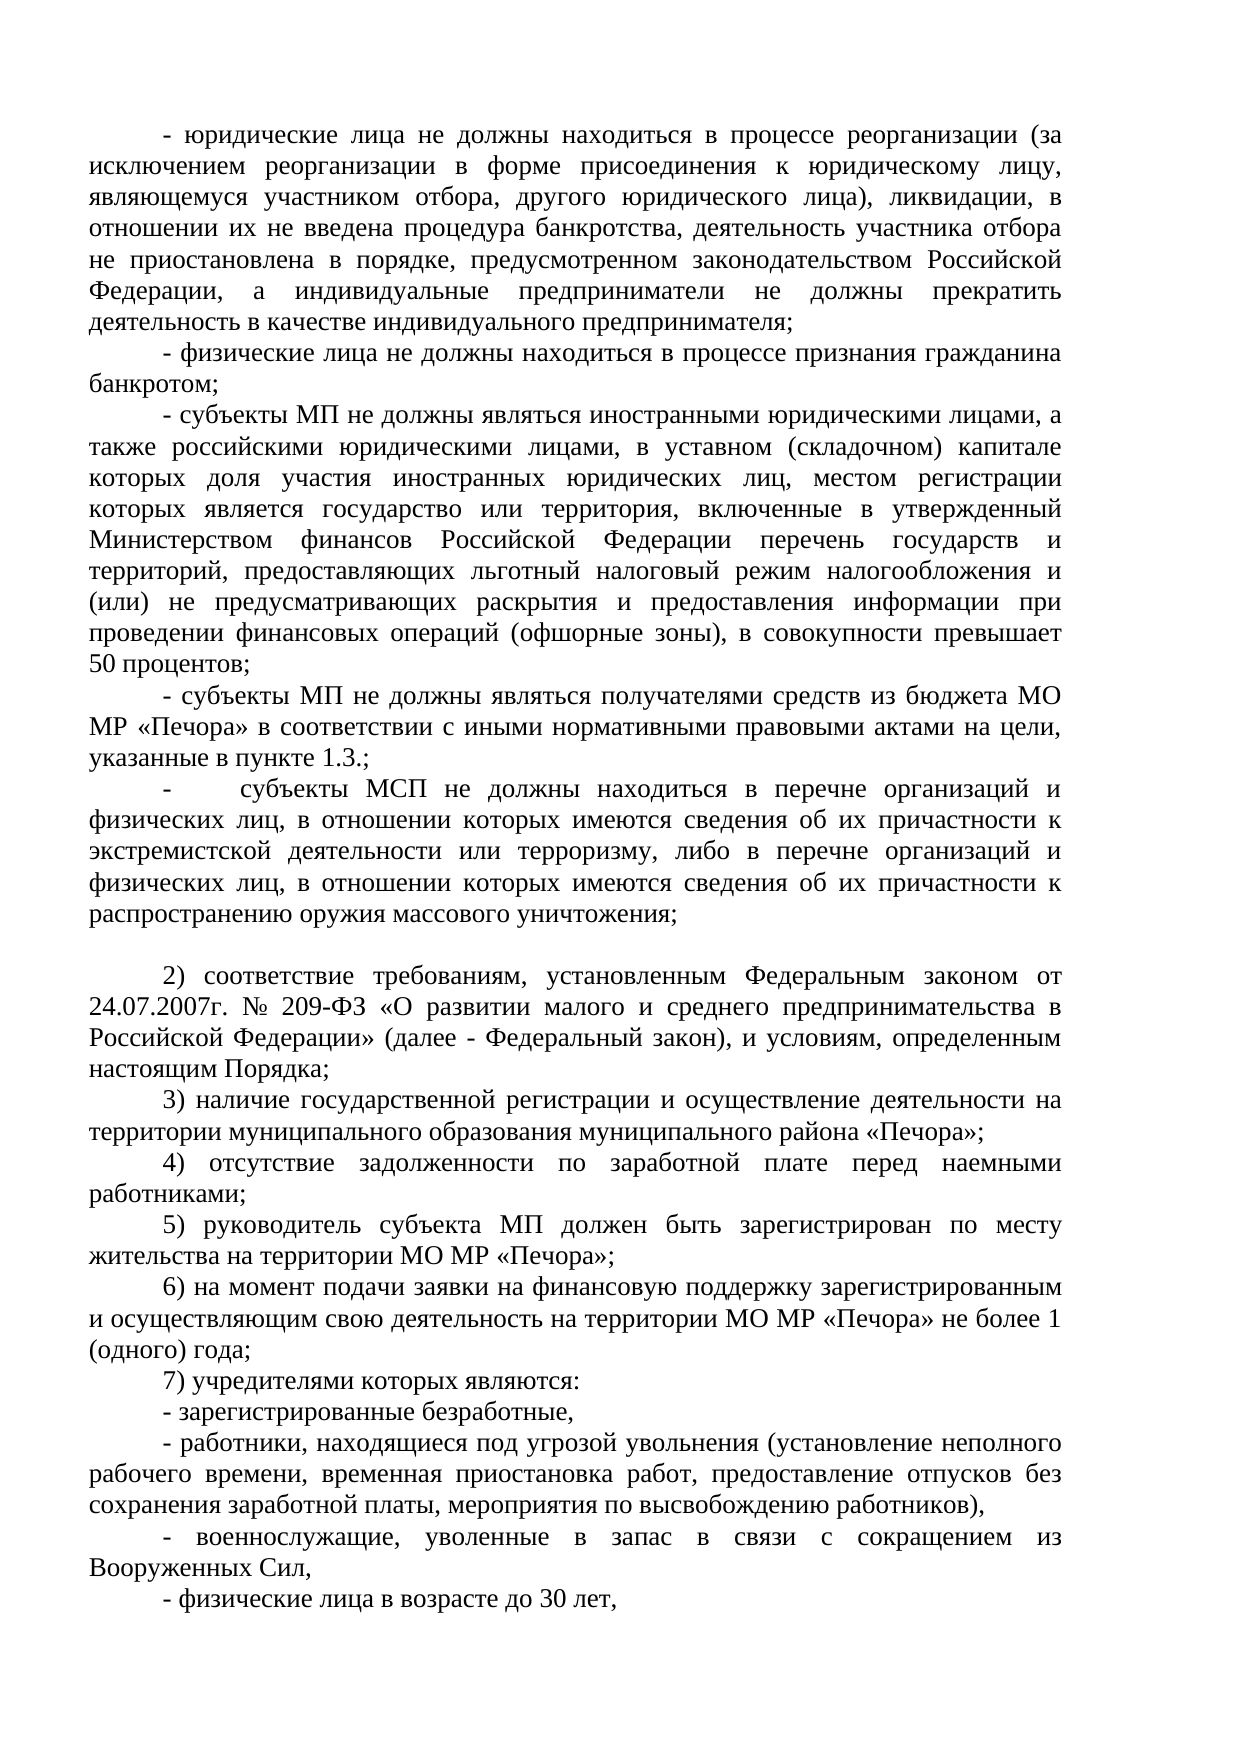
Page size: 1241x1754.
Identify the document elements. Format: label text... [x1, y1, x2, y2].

text - физические лица не должны находиться в процессе признания гражданина банкротом; [88, 336, 1063, 398]
text - работники, находящиеся под угрозой увольнения (установление неполного рабочего времени, временная приостановка работ, предоставление отпусков без сохранения заработной платы, мероприятия по высвобождению работников), [88, 1426, 1063, 1520]
text - юридические лица не должны находиться в процессе реорганизации (за исключением реорганизации в форме присоединения к юридическому лицу, являющемуся участником отбора, другого юридического лица), ликвидации, в отношении их не введена процедура банкротства, деятельность участника отбора не приостановлена в порядке, предусмотренном законодательством Российской Федерации, а индивидуальные предприниматели не должны прекратить деятельность в качестве индивидуального предпринимателя; [88, 118, 1063, 336]
text - физические лица в возрасте до 30 лет, [88, 1582, 1063, 1613]
text 7) учредителями которых являются: [88, 1364, 1063, 1395]
text - субъекты МП не должны являться иностранными юридическими лицами, а также российскими юридическими лицами, в уставном (складочном) капитале которых доля участия иностранных юридических лиц, местом регистрации которых является государство или территория, включенные в утвержденный Министерством финансов Российской Федерации перечень государств и территорий, предоставляющих льготный налоговый режим налогообложения и (или) не предусматривающих раскрытия и предоставления информации при проведении финансовых операций (офшорные зоны), в совокупности превышает 50 процентов; [88, 398, 1063, 679]
text 6) на момент подачи заявки на финансовую поддержку зарегистрированным и осуществляющим свою деятельность на территории МО МР «Печора» не более 1 (одного) года; [88, 1271, 1063, 1364]
text 3) наличие государственной регистрации и осуществление деятельности на территории муниципального образования муниципального района «Печора»; [88, 1084, 1063, 1146]
text - военнослужащие, уволенные в запас в связи с сокращением из Вооруженных Сил, [88, 1520, 1063, 1582]
text 2) соответствие требованиям, установленным Федеральным законом от 24.07.2007г. № 209-ФЗ «О развитии малого и среднего предпринимательства в Российской Федерации» (далее - Федеральный закон), и условиям, определенным настоящим Порядка; [88, 959, 1063, 1084]
text - субъекты МСП не должны находиться в перечне организаций и физических лиц, в отношении которых имеются сведения об их причастности к экстремистской деятельности или терроризму, либо в перечне организаций и физических лиц, в отношении которых имеются сведения об их причастности к распространению оружия массового уничтожения; [88, 772, 1063, 928]
text 5) руководитель субъекта МП должен быть зарегистрирован по месту жительства на территории МО МР «Печора»; [88, 1208, 1063, 1271]
text 4) отсутствие задолженности по заработной плате перед наемными работниками; [88, 1146, 1063, 1208]
text - субъекты МП не должны являться получателями средств из бюджета МО МР «Печора» в соответствии с иными нормативными правовыми актами на цели, указанные в пункте 1.3.; [88, 679, 1063, 772]
text - зарегистрированные безработные, [88, 1395, 1063, 1426]
